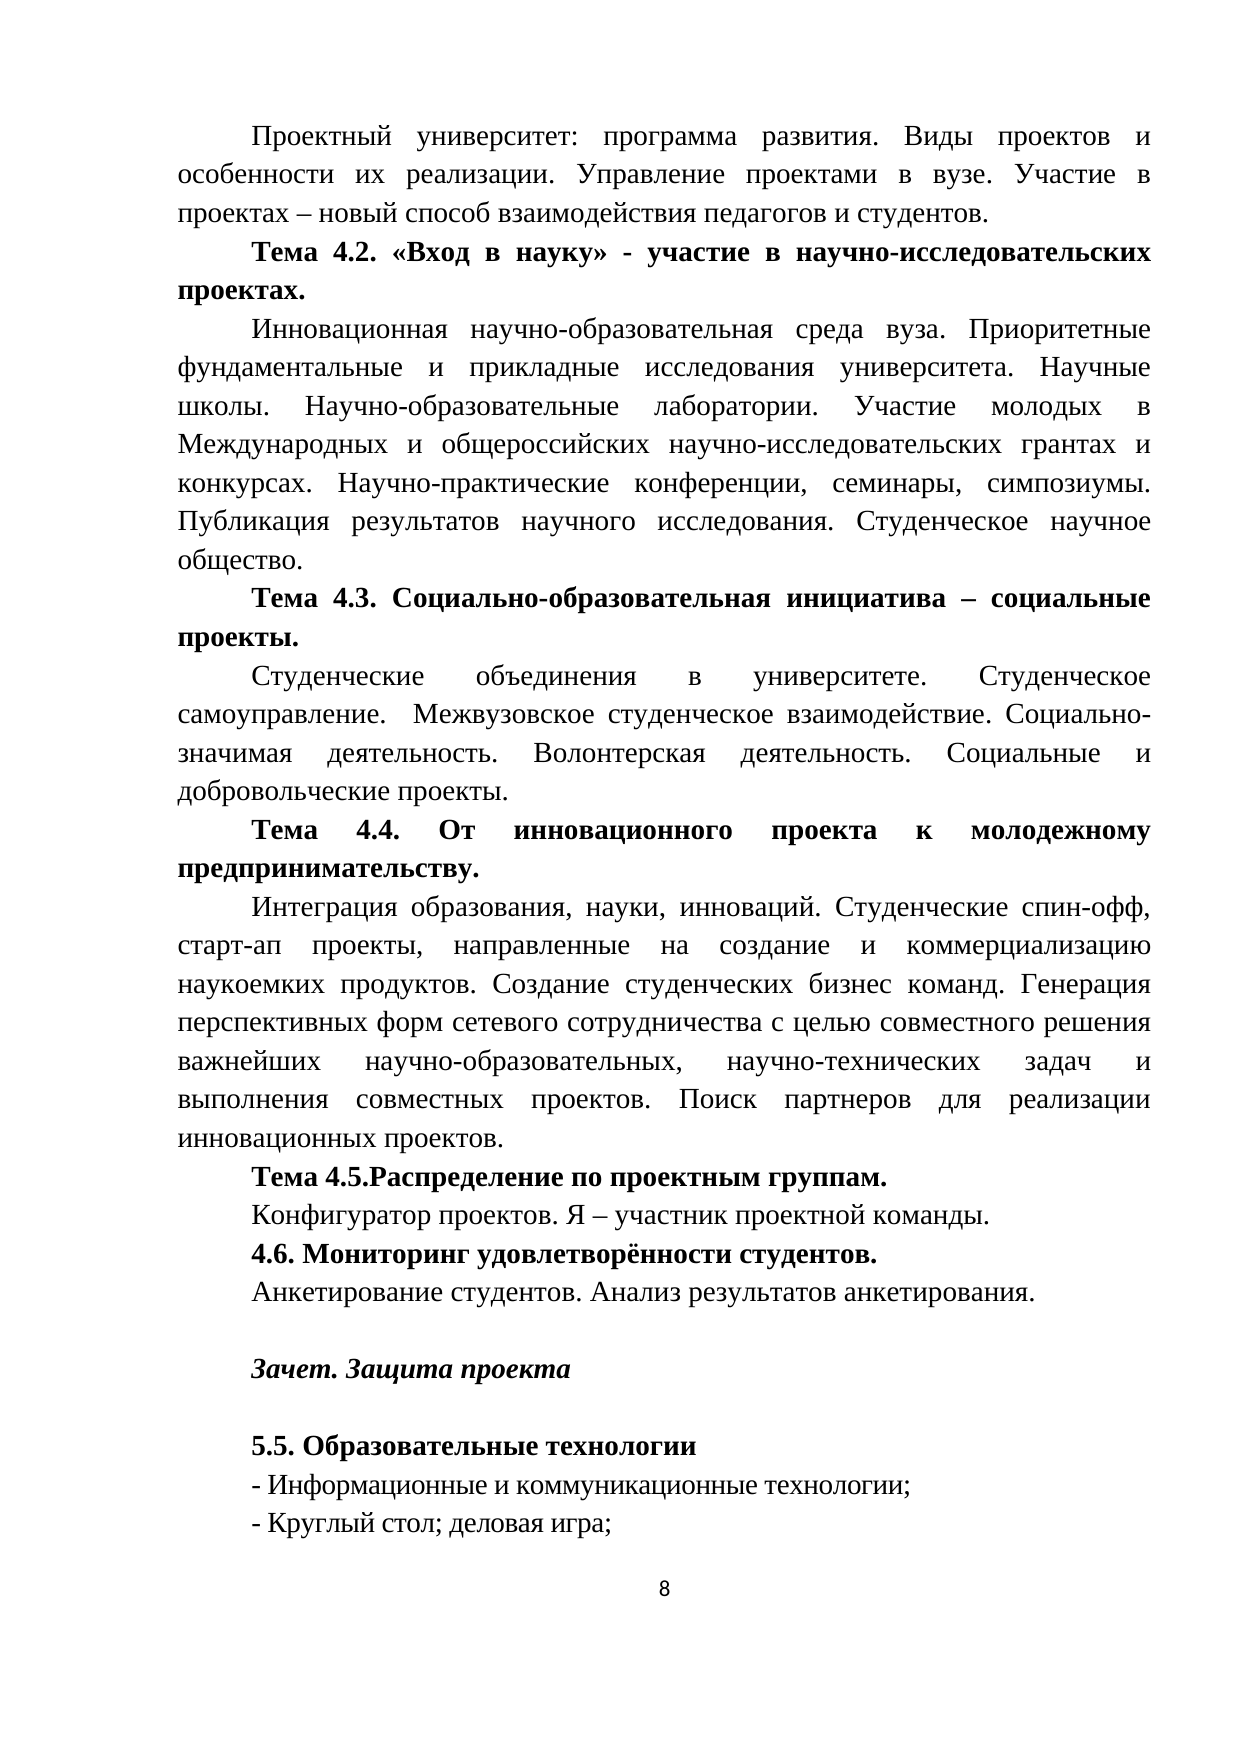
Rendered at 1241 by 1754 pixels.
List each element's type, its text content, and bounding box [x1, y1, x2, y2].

text Инновационная научно-образовательная среда вуза. Приоритетные фундаментальные и прикладные исследования университета. Научные школы. Научно-образовательные лаборатории. Участие молодых в Международных и общероссийских научно-исследовательских грантах и конкурсах. Научно-практические конференции, семинары, симпозиумы. Публикация результатов научного исследования. Студенческое научное общество. [177, 311, 1152, 576]
list Тема 4.5.Распределение по проектным группам. [177, 1159, 1152, 1192]
list 5.5. Образовательные технологии [177, 1428, 1152, 1462]
list 4.6. Мониторинг удовлетворённости студентов. [177, 1236, 1152, 1269]
list Проектный университет: программа развития. Виды проектов и особенности их реализации. Управление проектами в вузе. Участие в проектах – новый способ взаимодействия педагогов и студентов. [177, 118, 1152, 229]
text Интеграция образования, науки, инноваций. Студенческие спин-офф, старт-ап проекты, направленные на создание и коммерциализацию наукоемких продуктов. Создание студенческих бизнес команд. Генерация перспективных форм сетевого сотрудничества с целью совместного решения важнейших научно-образовательных, научно-технических задач и выполнения совместных проектов. Поиск партнеров для реализации инновационных проектов. [177, 889, 1152, 1154]
list Зачет. Защита проекта [177, 1351, 1152, 1385]
text Студенческие объединения в университете. Студенческое самоуправление. Межвузовское студенческое взаимодействие. Социально-значимая деятельность. Волонтерская деятельность. Социальные и добровольческие проекты. [177, 658, 1152, 807]
list - Круглый стол; деловая игра; [177, 1506, 1152, 1539]
text Тема 4.4. От инновационного проекта к молодежному предпринимательству. [177, 812, 1152, 884]
text Тема 4.2. «Вход в науку» - участие в научно-исследовательских проектах. [177, 234, 1152, 306]
list Конфигуратор проектов. Я – участник проектной команды. [177, 1197, 1152, 1231]
text Тема 4.3. Социально-образовательная инициатива – социальные проекты. [177, 581, 1152, 653]
list Анкетирование студентов. Анализ результатов анкетирования. [177, 1274, 1152, 1308]
list - Информационные и коммуникационные технологии; [177, 1467, 1152, 1501]
